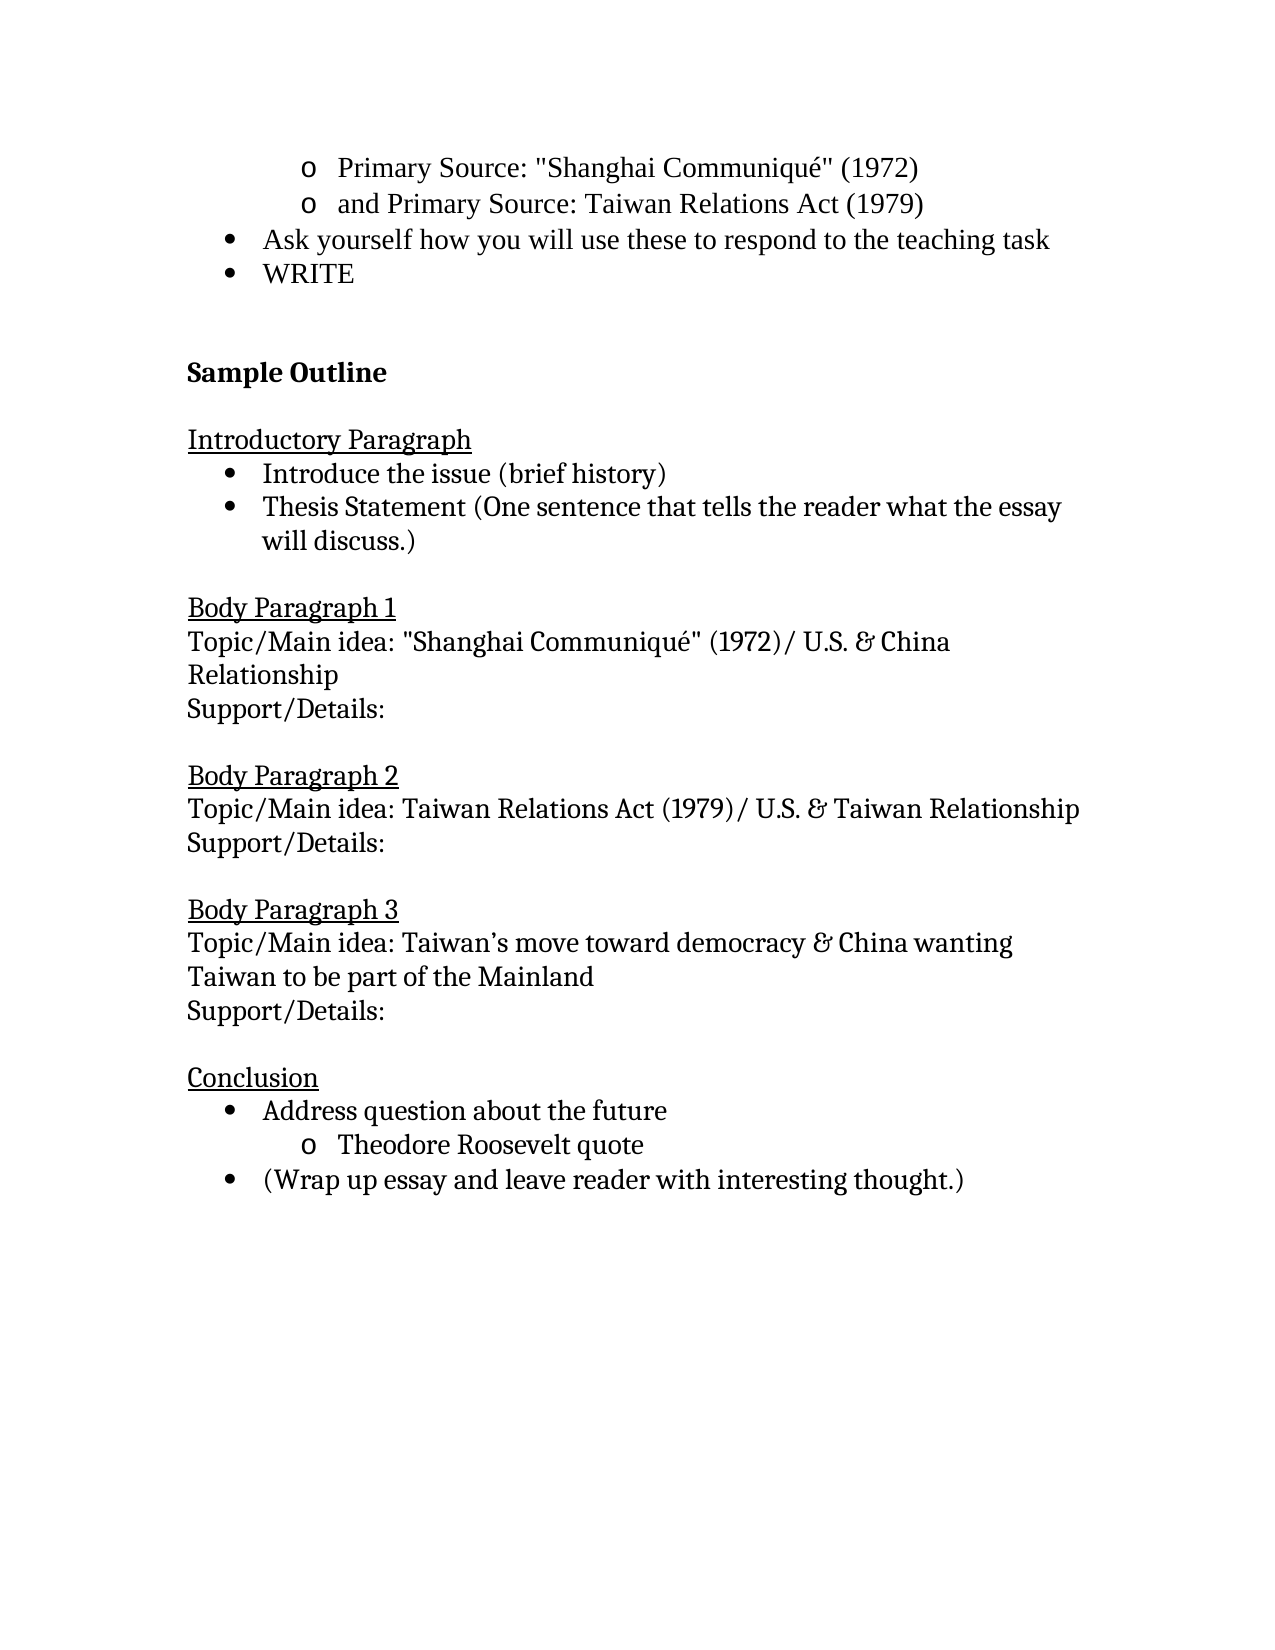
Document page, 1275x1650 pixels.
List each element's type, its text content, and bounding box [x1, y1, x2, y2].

list (Wrap up essay and leave reader with interesting thought.) [225, 1163, 1087, 1196]
text Body Paragraph 2 [187, 759, 1087, 792]
list Theodore Roosevelt quote [300, 1128, 1087, 1163]
text Support/Details: [187, 994, 1087, 1027]
list Primary Source: "Shanghai Communiqué" (1972) [300, 150, 1087, 186]
text Topic/Main idea: Taiwan’s move toward democracy & China wanting Taiwan to be part of the Mainland [187, 927, 1087, 994]
text Support/Details: [187, 692, 1087, 725]
list Ask yourself how you will use these to respond to the teaching task [225, 222, 1087, 256]
text Topic/Main idea: Taiwan Relations Act (1979)/ U.S. & Taiwan Relationship [187, 792, 1087, 826]
text Body Paragraph 1 [187, 591, 1087, 625]
list and Primary Source: Taiwan Relations Act (1979) [300, 186, 1087, 222]
text Sample Outline [187, 356, 1087, 390]
text Topic/Main idea: "Shanghai Communiqué" (1972)/ U.S. & China Relationship [187, 625, 1087, 692]
list Introduce the issue (brief history) [225, 457, 1087, 491]
list Address question about the future [225, 1094, 1087, 1128]
text Body Paragraph 3 [187, 893, 1087, 927]
text Conclusion [187, 1061, 1087, 1094]
text Introductory Paragraph [187, 423, 1087, 457]
list WRITE [225, 256, 1087, 289]
list Thesis Statement (One sentence that tells the reader what the essay will discuss.) [225, 491, 1087, 558]
text Support/Details: [187, 826, 1087, 859]
